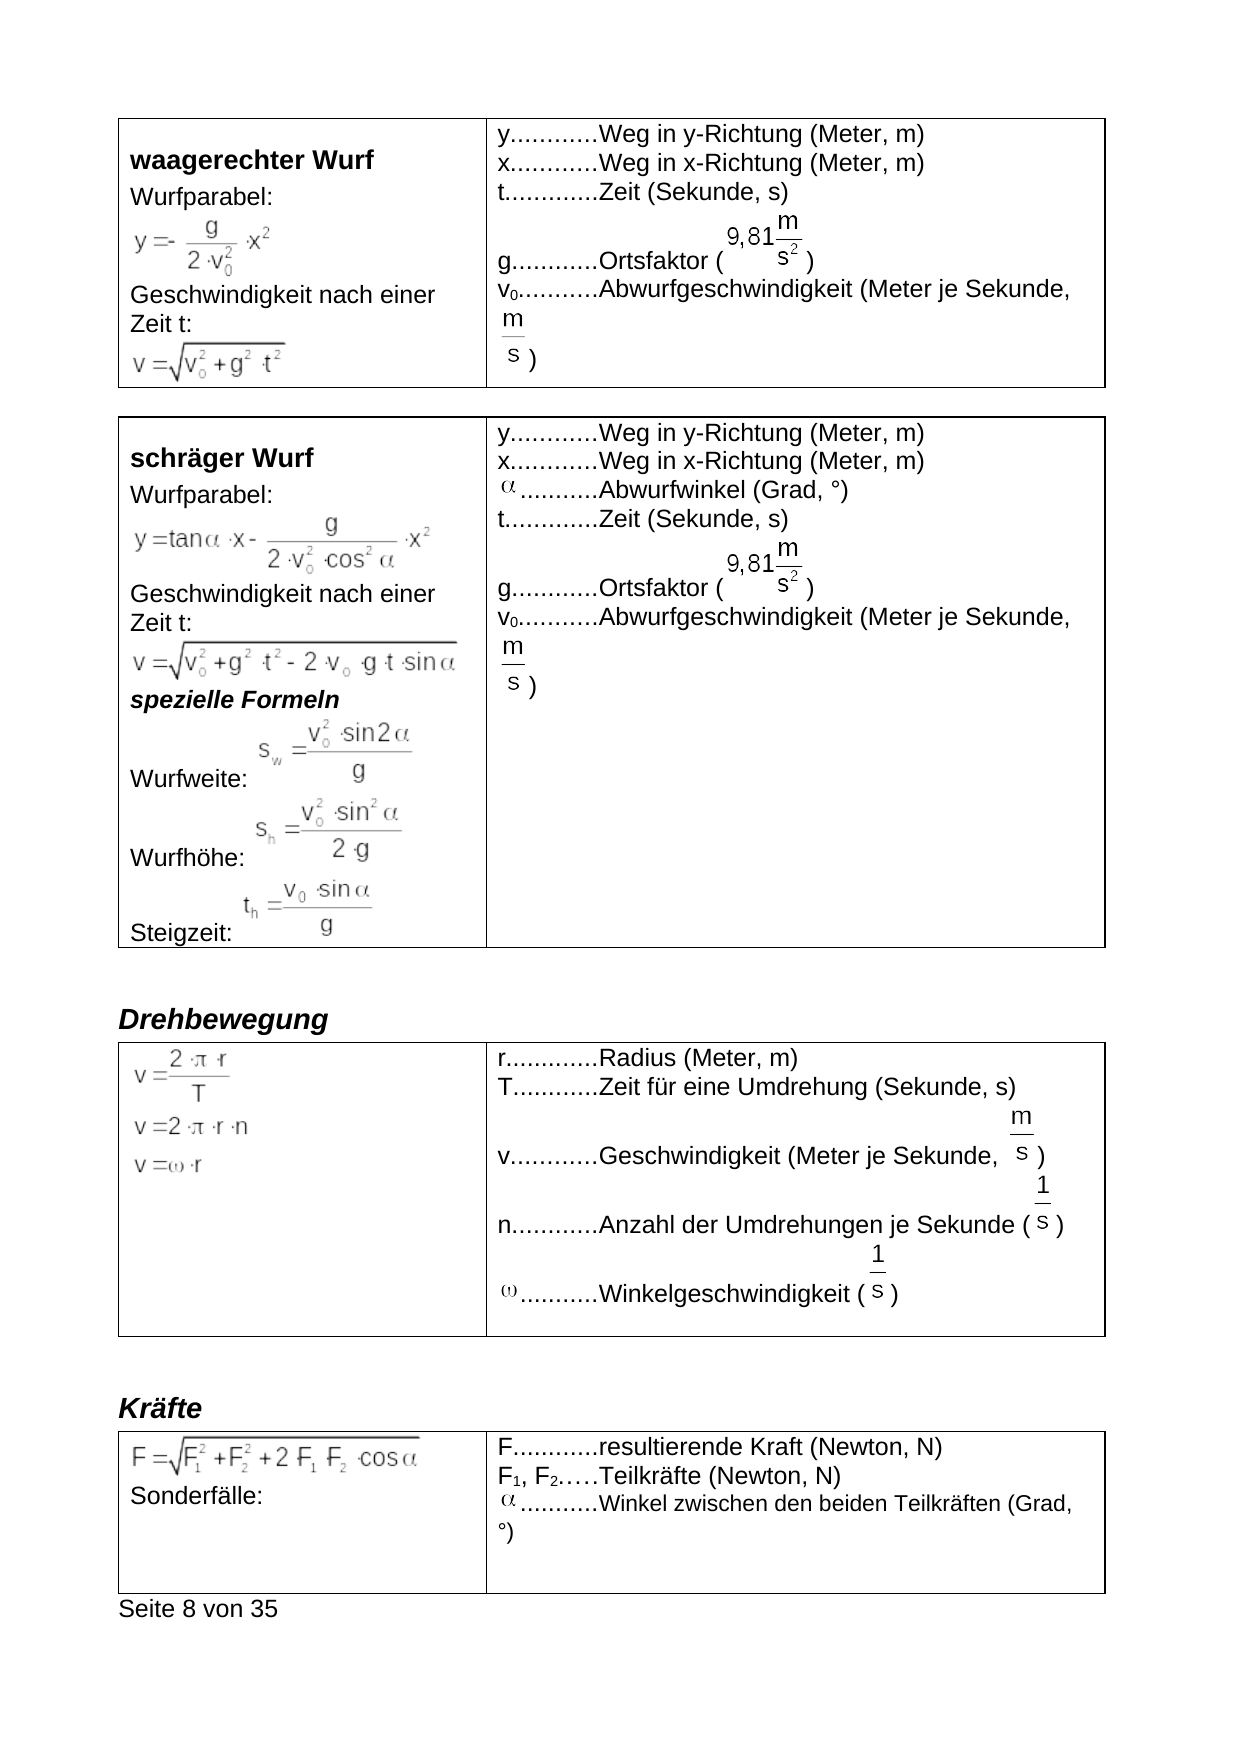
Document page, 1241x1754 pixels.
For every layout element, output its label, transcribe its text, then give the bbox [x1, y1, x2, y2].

table_header [119, 1043, 486, 1336]
table_header waagerechter Wurf Wurfparabel: Geschwindigkeit nach einer Zeit t: [119, 119, 486, 387]
subtitle Kräfte [118, 1391, 1092, 1424]
table_header r Radius (Meter, m) T Zeit für eine Umdrehung (Sekunde, s) v Geschwindigkeit (Meter je Sekunde, ) n Anzahl der Umdrehungen je Sekunde () Winkelgeschwindigkeit () [487, 1043, 1104, 1336]
subtitle Drehbewegung [118, 1002, 1092, 1036]
table_header schräger Wurf Wurfparabel: Geschwindigkeit nach einer Zeit t: spezielle Formeln Wurfweite: Wurfhöhe: Steigzeit: [119, 418, 486, 947]
table_header y Weg in y-Richtung (Meter, m) x Weg in x-Richtung (Meter, m) Abwurfwinkel (Grad, °) t Zeit (Sekunde, s) g Ortsfaktor () v0 Abwurfgeschwindigkeit (Meter je Sekunde, ) [487, 418, 1104, 947]
table_header Sonderfälle: [119, 1432, 486, 1593]
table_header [487, 1432, 1104, 1593]
table_header y Weg in y-Richtung (Meter, m) x Weg in x-Richtung (Meter, m) t Zeit (Sekunde, s) g Ortsfaktor () v0 Abwurfgeschwindigkeit (Meter je Sekunde, ) [487, 119, 1104, 387]
